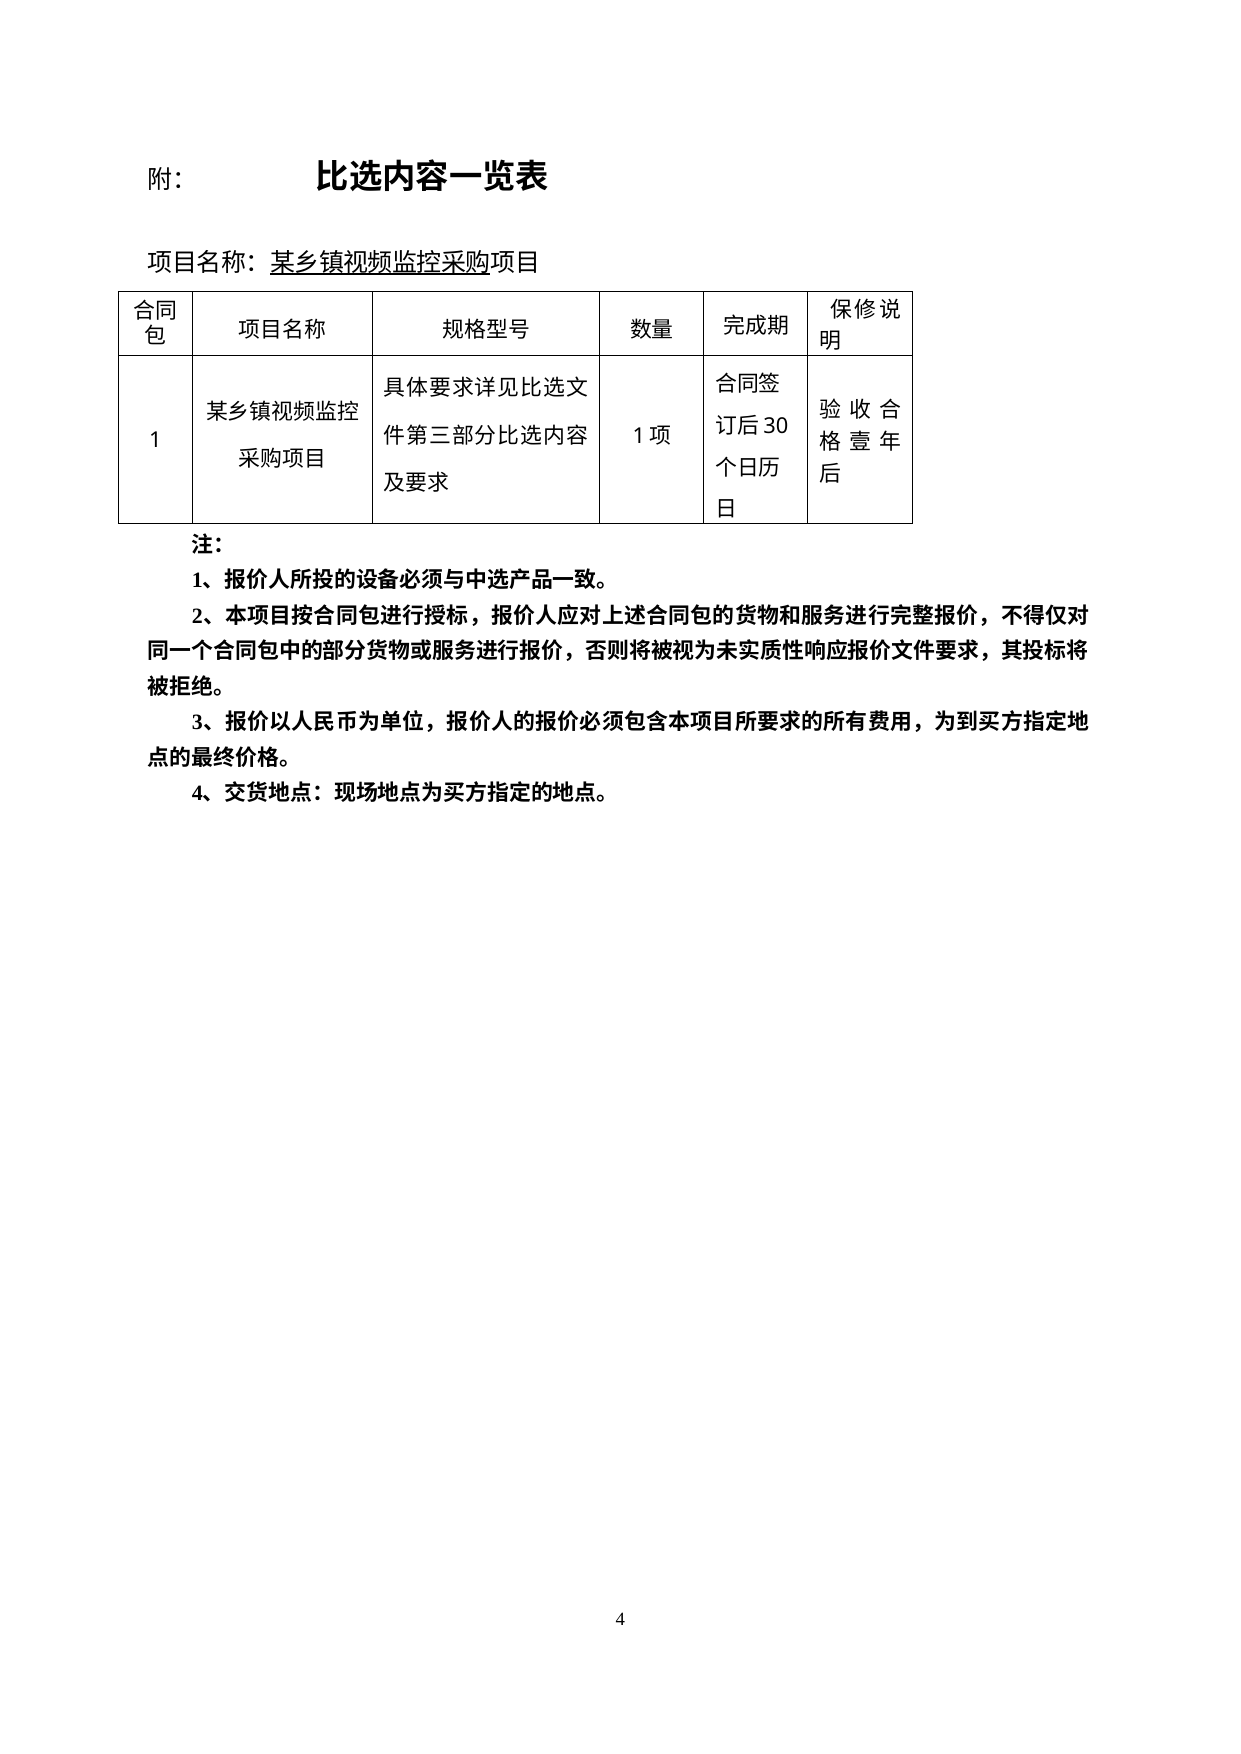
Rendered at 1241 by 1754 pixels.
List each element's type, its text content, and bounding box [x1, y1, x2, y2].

table_cell 1 [119, 356, 192, 523]
text 项目名称：某乡镇视频监控采购项目 [148, 242, 1092, 278]
text 注： [148, 524, 1092, 559]
table_cell 具体要求详见比选文件第三部分比选内容及要求 [373, 356, 599, 523]
text 1、报价人所投的设备必须与中选产品一致。 [148, 559, 1092, 595]
table_cell 某乡镇视频监控采购项目 [193, 356, 372, 523]
table_header 项目名称 [193, 292, 372, 355]
table_cell 1项 [600, 356, 703, 523]
text 3、报价以人民币为单位，报价人的报价必须包含本项目所要求的所有费用，为到买方指定地点的最终价格。 [148, 701, 1092, 772]
table_header 保修说明 [808, 292, 912, 355]
text 2、本项目按合同包进行授标，报价人应对上述合同包的货物和服务进行完整报价，不得仅对同一个合同包中的部分货物或服务进行报价，否则将被视为未实质性响应报价文件要求，其投标将被拒绝。 [148, 595, 1092, 701]
table_header 完成期 [704, 292, 807, 355]
text 附： 比选内容一览表 [148, 150, 1092, 198]
table_header 合同包 [119, 292, 192, 355]
table_cell 合同签订后30个日历日 [704, 356, 807, 523]
table_header 数量 [600, 292, 703, 355]
text 4、交货地点：现场地点为买方指定的地点。 [148, 772, 1092, 807]
table_cell 验收合格壹年后 [808, 356, 912, 523]
table_header 规格型号 [373, 292, 599, 355]
